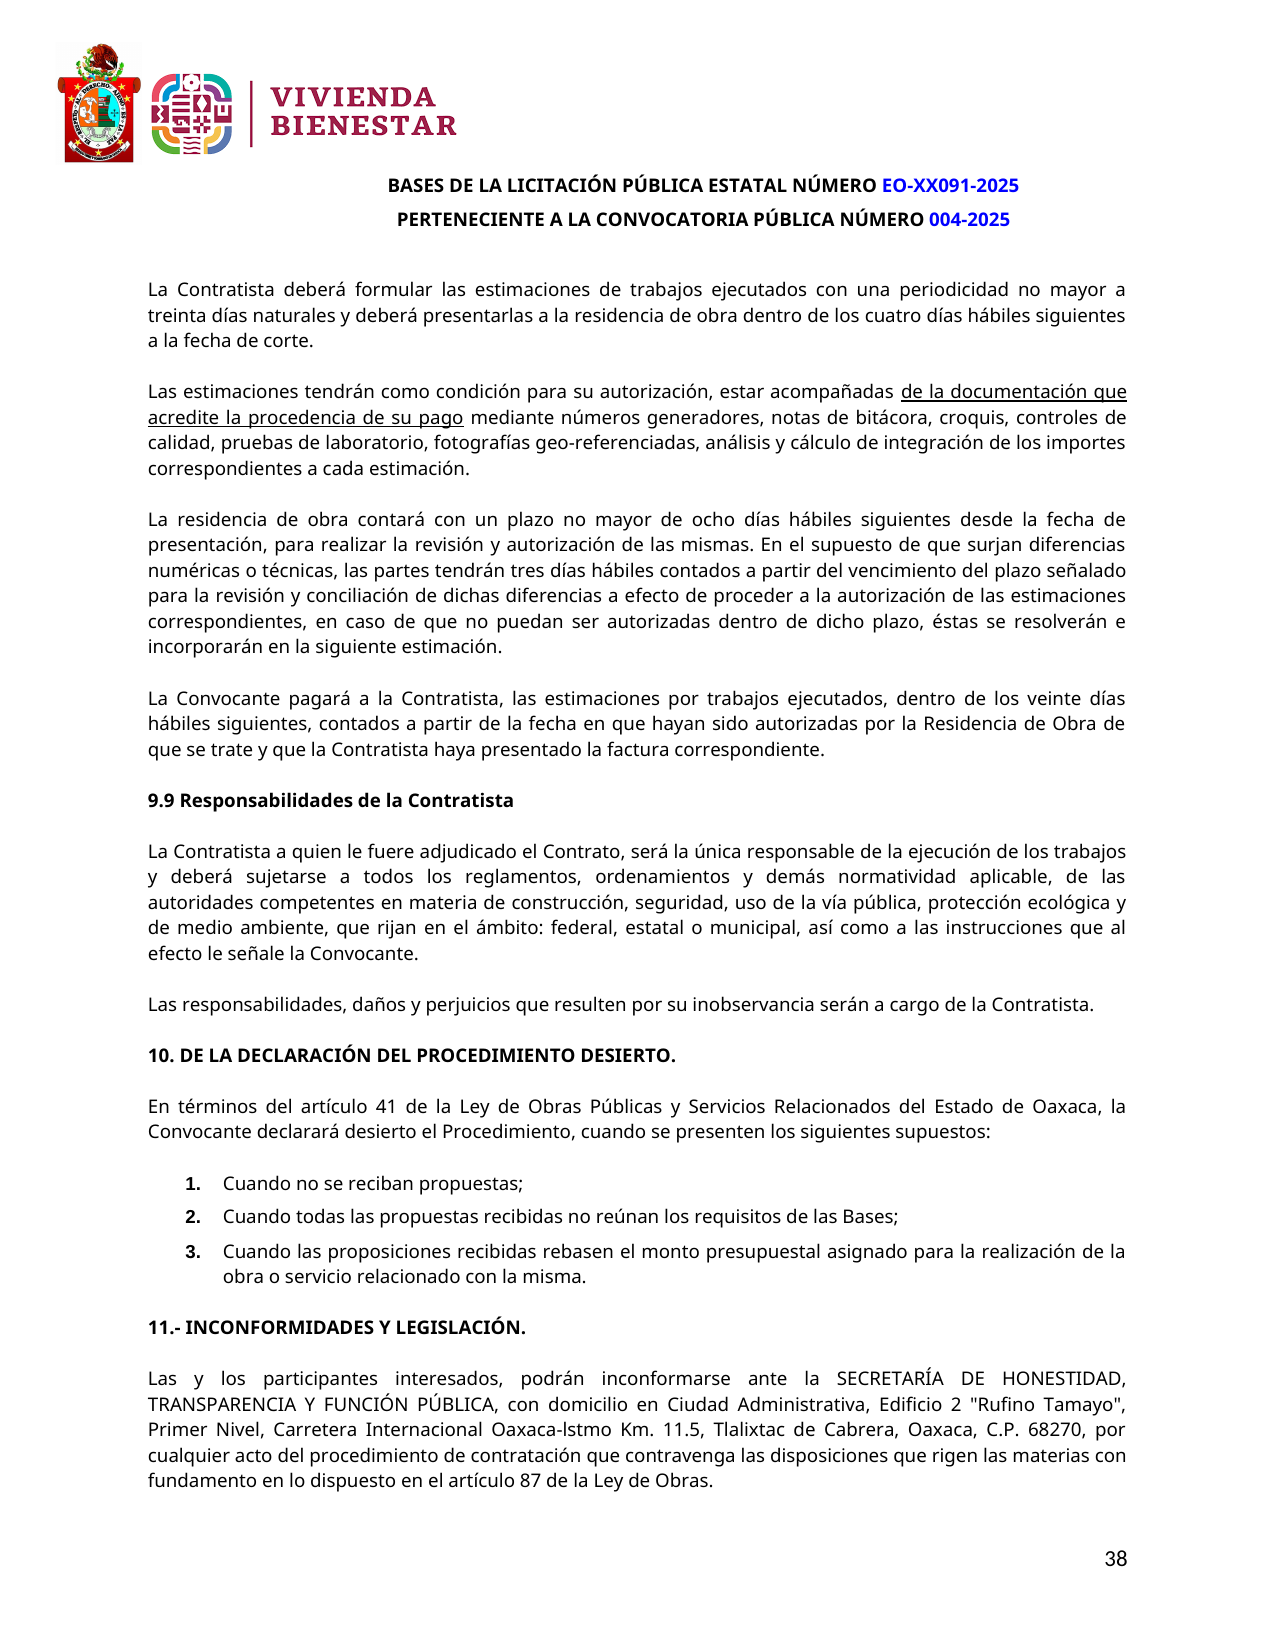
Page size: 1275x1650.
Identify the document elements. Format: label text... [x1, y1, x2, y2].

text La residencia de obra contará con un plazo no mayor de ocho días hábiles siguientes desde la fecha de presentación, para realizar la revisión y autorización de las mismas. En el supuesto de que surjan diferencias numéricas o técnicas, las partes tendrán tres días hábiles contados a partir del vencimiento del plazo señalado para la revisión y conciliación de dichas diferencias a efecto de proceder a la autorización de las estimaciones correspondientes, en caso de que no puedan ser autorizadas dentro de dicho plazo, éstas se resolverán e incorporarán en la siguiente estimación. [148, 506, 1127, 659]
text Las responsabilidades, daños y perjuicios que resulten por su inobservancia serán a cargo de la Contratista. [148, 991, 1127, 1017]
text 11.- INCONFORMIDADES Y LEGISLACIÓN. [148, 1314, 1127, 1340]
list Cuando las proposiciones recibidas rebasen el monto presupuestal asignado para la realización de la obra o servicio relacionado con la misma. [185, 1238, 1127, 1289]
list Cuando todas las propuestas recibidas no reúnan los requisitos de las Bases; [185, 1204, 1127, 1229]
text La Contratista a quien le fuere adjudicado el Contrato, será la única responsable de la ejecución de los trabajos y deberá sujetarse a todos los reglamentos, ordenamientos y demás normatividad aplicable, de las autoridades competentes en materia de construcción, seguridad, uso de la vía pública, protección ecológica y de medio ambiente, que rijan en el ámbito: federal, estatal o municipal, así como a las instrucciones que al efecto le señale la Convocante. [148, 838, 1127, 966]
picture [55, 42, 143, 165]
text La Contratista deberá formular las estimaciones de trabajos ejecutados con una periodicidad no mayor a treinta días naturales y deberá presentarlas a la residencia de obra dentro de los cuatro días hábiles siguientes a la fecha de corte. [148, 277, 1127, 353]
text La Convocante pagará a la Contratista, las estimaciones por trabajos ejecutados, dentro de los veinte días hábiles siguientes, contados a partir de la fecha en que hayan sido autorizadas por la Residencia de Obra de que se trate y que la Contratista haya presentado la factura correspondiente. [148, 685, 1127, 761]
text 10. DE LA DECLARACIÓN DEL PROCEDIMIENTO DESIERTO. [148, 1042, 1127, 1068]
text En términos del artículo 41 de la Ley de Obras Públicas y Servicios Relacionados del Estado de Oaxaca, la Convocante declarará desierto el Procedimiento, cuando se presenten los siguientes supuestos: [148, 1093, 1127, 1144]
text 9.9 Responsabilidades de la Contratista [148, 787, 1127, 812]
picture [147, 66, 473, 163]
text Las estimaciones tendrán como condición para su autorización, estar acompañadas de la documentación que acredite la procedencia de su pago mediante números generadores, notas de bitácora, croquis, controles de calidad, pruebas de laboratorio, fotografías geo-referenciadas, análisis y cálculo de integración de los importes correspondientes a cada estimación. [148, 379, 1127, 481]
text Las y los participantes interesados, podrán inconformarse ante la SECRETARÍA DE HONESTIDAD, TRANSPARENCIA Y FUNCIÓN PÚBLICA, con domicilio en Ciudad Administrativa, Edificio 2 "Rufino Tamayo", Primer Nivel, Carretera Internacional Oaxaca-lstmo Km. 11.5, Tlalixtac de Cabrera, Oaxaca, C.P. 68270, por cualquier acto del procedimiento de contratación que contravenga las disposiciones que rigen las materias con fundamento en lo dispuesto en el artículo 87 de la Ley de Obras. [148, 1366, 1127, 1493]
list Cuando no se reciban propuestas; [185, 1170, 1127, 1195]
